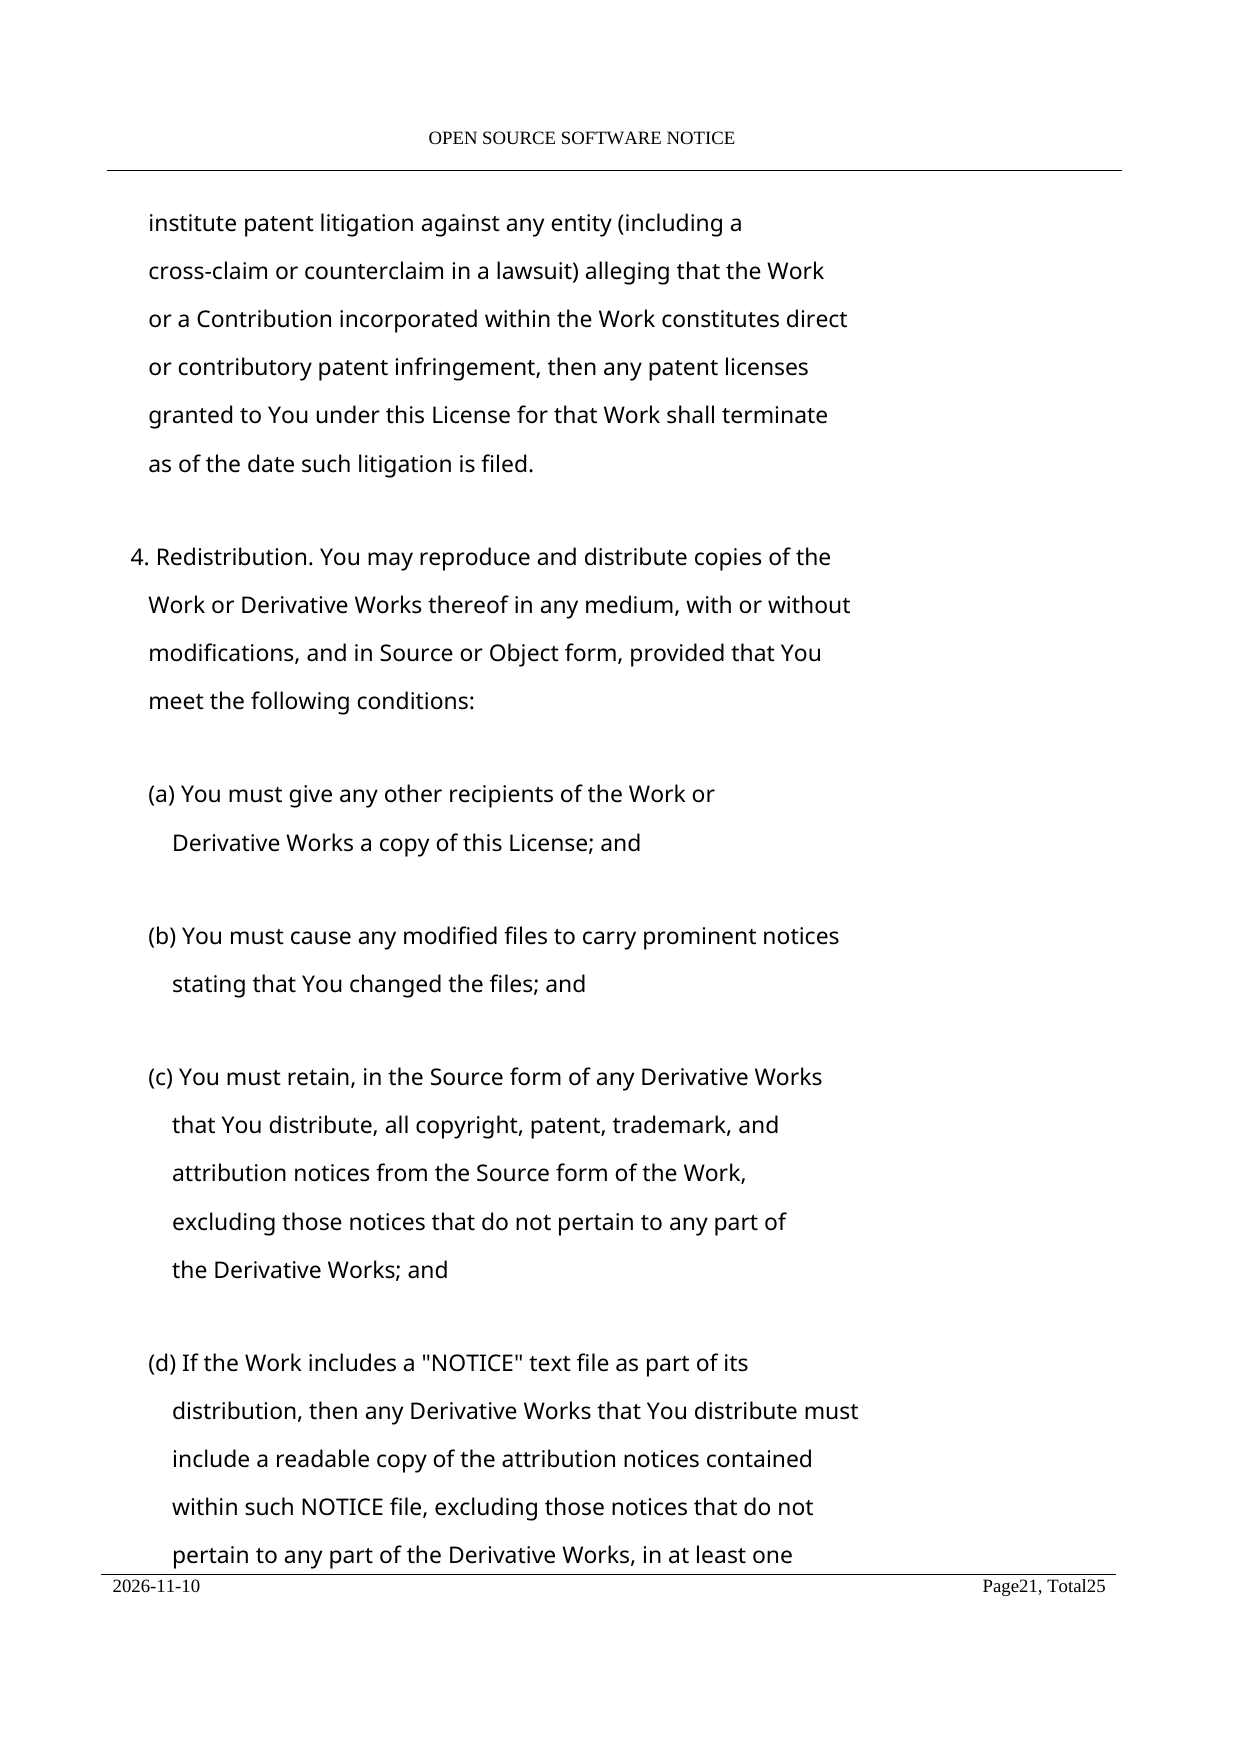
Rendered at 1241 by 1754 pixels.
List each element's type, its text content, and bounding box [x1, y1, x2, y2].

text as of the date such litigation is filed. [112, 447, 1128, 479]
text that You distribute, all copyright, patent, trademark, and [112, 1109, 1128, 1141]
text or a Contribution incorporated within the Work constitutes direct [112, 303, 1128, 335]
text (b) You must cause any modified files to carry prominent notices [112, 919, 1128, 952]
text (d) If the Work includes a "NOTICE" text file as part of its [112, 1346, 1128, 1379]
text (c) You must retain, in the Source form of any Derivative Works [112, 1061, 1128, 1093]
text Derivative Works a copy of this License; and [112, 826, 1128, 858]
text (a) You must give any other recipients of the Work or [112, 778, 1128, 810]
text Work or Derivative Works thereof in any medium, with or without [112, 588, 1128, 621]
text the Derivative Works; and [112, 1253, 1128, 1286]
text 4. Redistribution. You may reproduce and distribute copies of the [112, 540, 1128, 573]
text attribution notices from the Source form of the Work, [112, 1157, 1128, 1189]
text within such NOTICE file, excluding those notices that do not [112, 1491, 1128, 1523]
text granted to You under this License for that Work shall terminate [112, 399, 1128, 431]
text institute patent litigation against any entity (including a [112, 206, 1128, 239]
text meet the following conditions: [112, 684, 1128, 717]
text distribution, then any Derivative Works that You distribute must [112, 1394, 1128, 1427]
text include a readable copy of the attribution notices contained [112, 1442, 1128, 1475]
text excluding those notices that do not pertain to any part of [112, 1205, 1128, 1237]
text or contributory patent infringement, then any patent licenses [112, 351, 1128, 383]
text modifications, and in Source or Object form, provided that You [112, 636, 1128, 669]
text pertain to any part of the Derivative Works, in at least one [112, 1539, 1128, 1571]
text cross-claim or counterclaim in a lawsuit) alleging that the Work [112, 254, 1128, 287]
text stating that You changed the files; and [112, 967, 1128, 1000]
